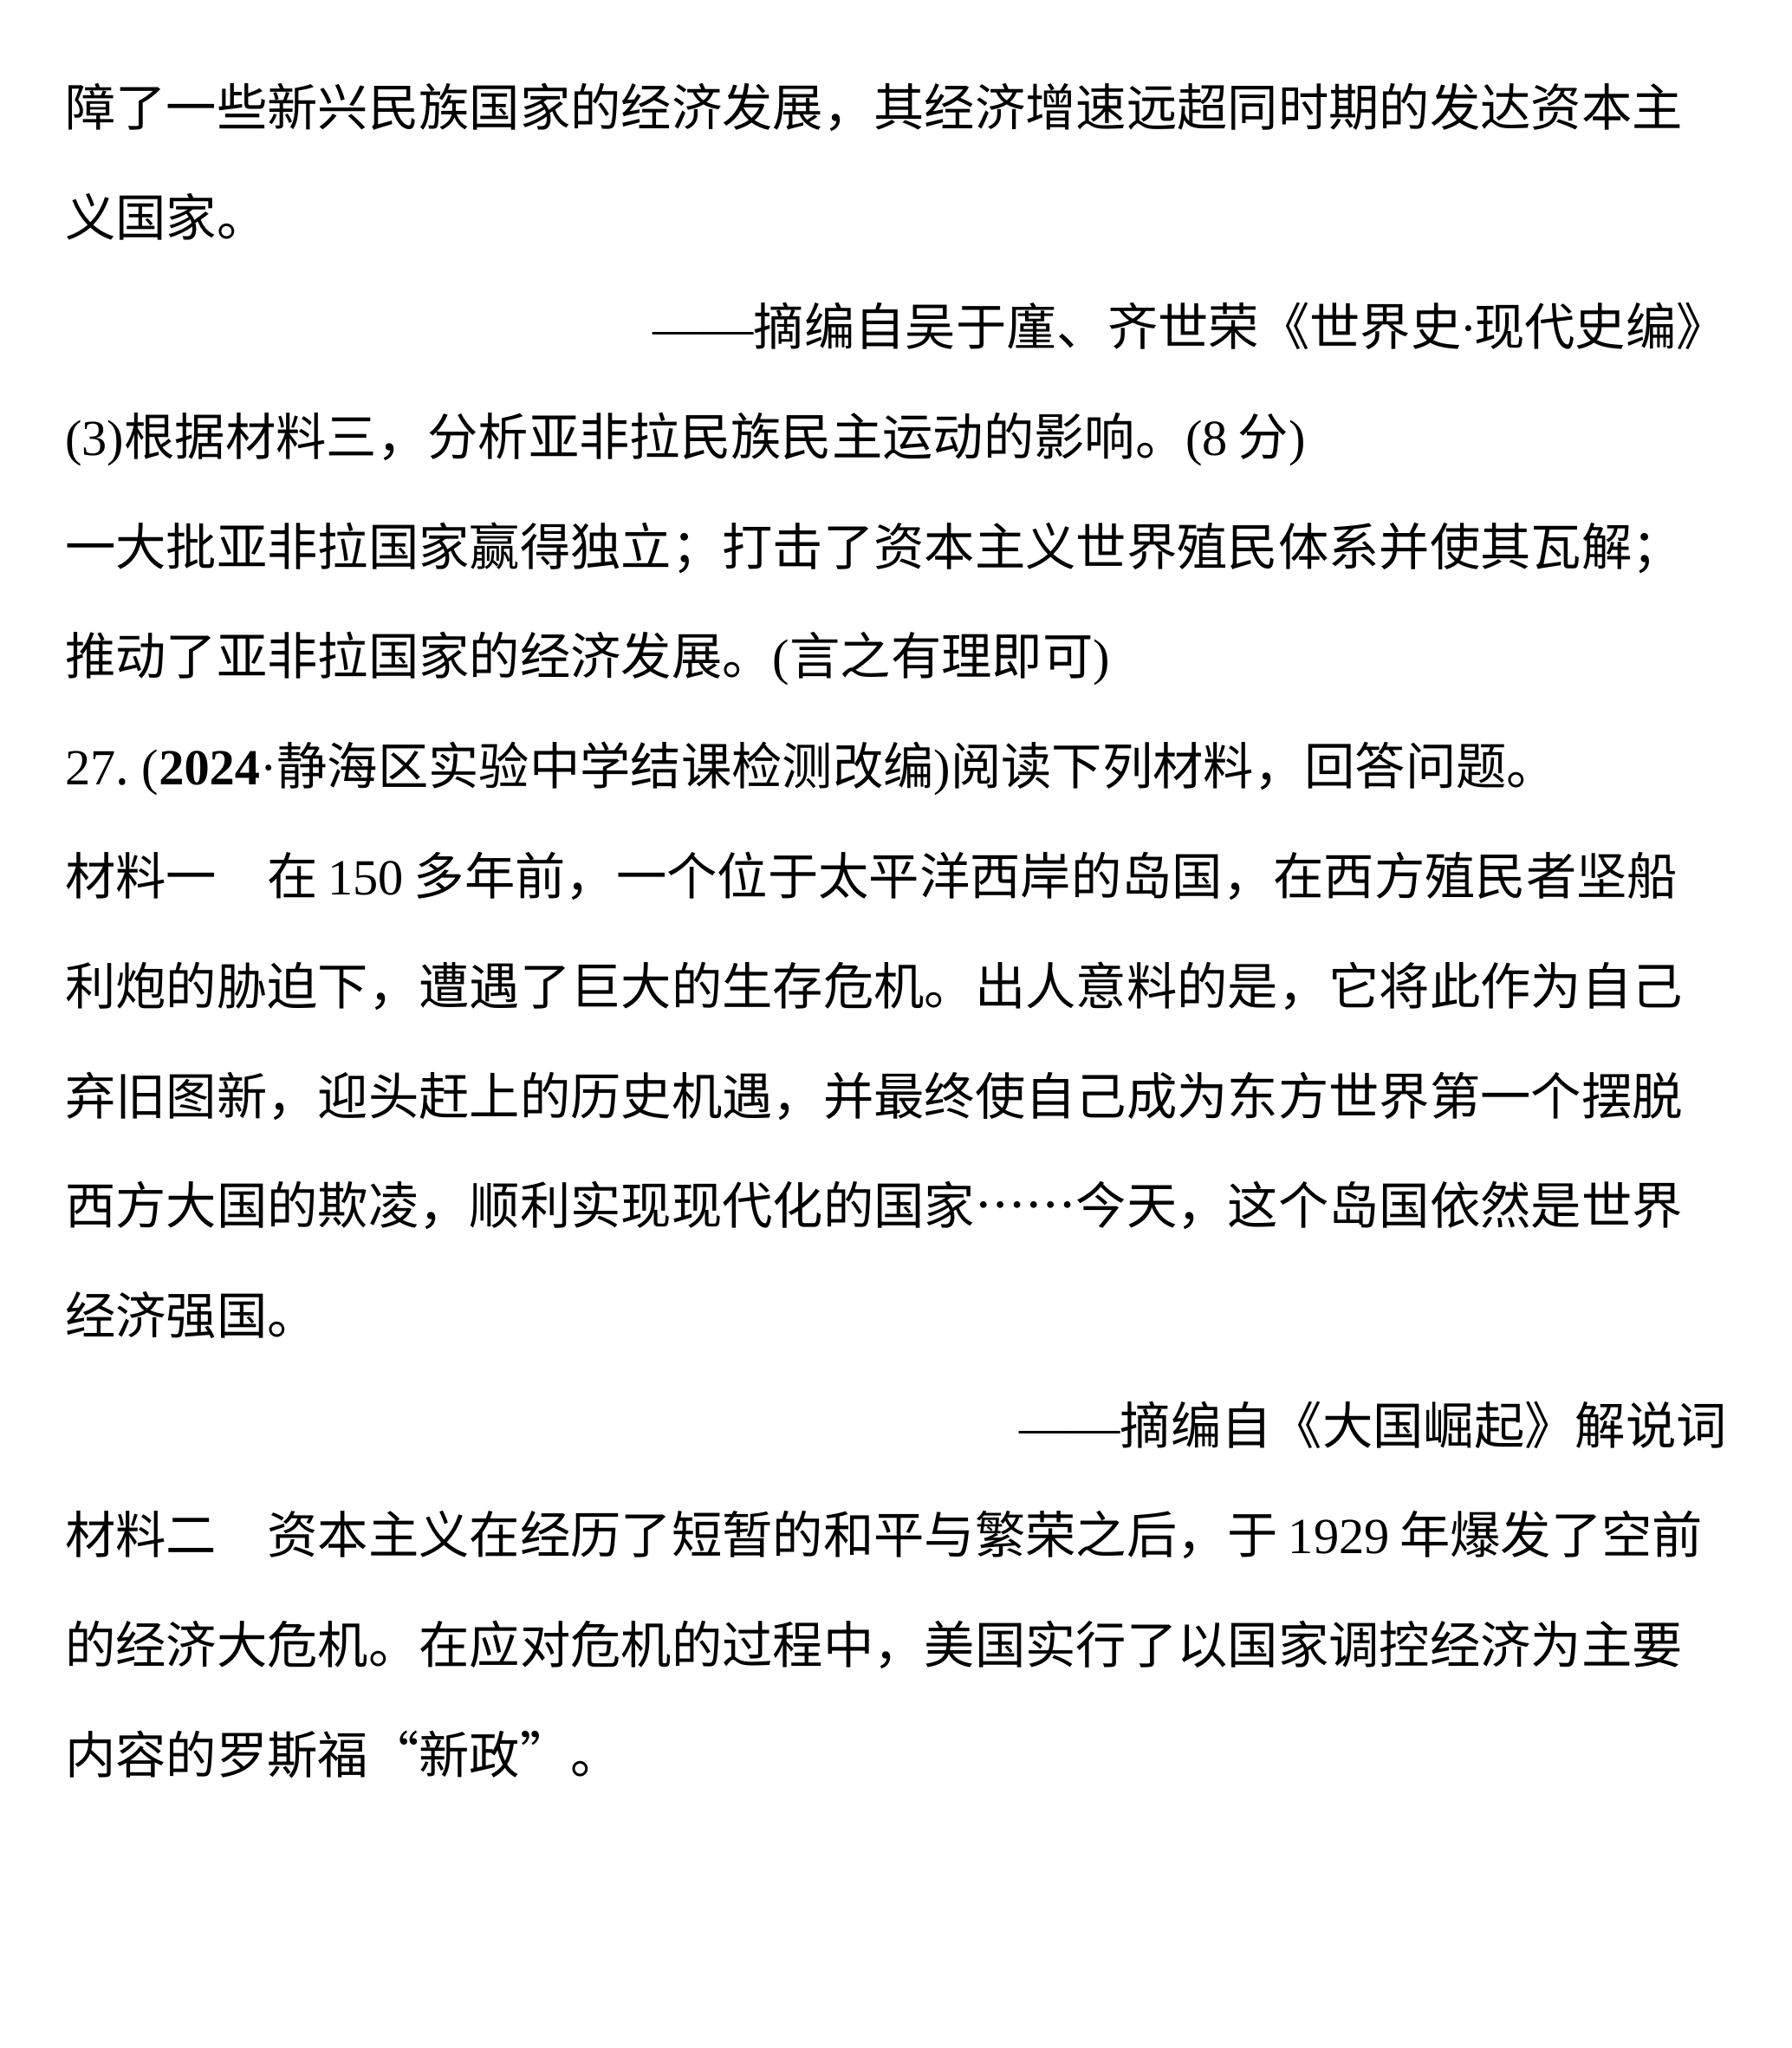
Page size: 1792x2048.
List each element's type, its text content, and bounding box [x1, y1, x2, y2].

text (3)根据材料三，分析亚非拉民族民主运动的影响。(8分) [65, 397, 1726, 470]
text 材料一 在150多年前，一个位于太平洋西岸的岛国，在西方殖民者坚船利炮的胁迫下，遭遇了巨大的生存危机。出人意料的是，它将此作为自己弃旧图新，迎头赶上的历史机遇，并最终使自己成为东方世界第一个摆脱西方大国的欺凌，顺利实现现代化的国家……今天，这个岛国依然是世界经济强国。 [65, 836, 1726, 1349]
text 27. (2024·静海区实验中学结课检测改编)阅读下列材料，回答问题。 [65, 726, 1726, 799]
text 一大批亚非拉国家赢得独立；打击了资本主义世界殖民体系并使其瓦解；推动了亚非拉国家的经济发展。(言之有理即可) [65, 506, 1726, 690]
text 材料二 资本主义在经历了短暂的和平与繁荣之后，于1929年爆发了空前的经济大危机。在应对危机的过程中，美国实行了以国家调控经济为主要内容的罗斯福“新政”。 [65, 1495, 1726, 1788]
text ——摘编自《大国崛起》解说词 [65, 1385, 1726, 1459]
text ——摘编自吴于廑、齐世荣《世界史·现代史编》 [65, 287, 1726, 361]
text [65, 68, 1726, 250]
